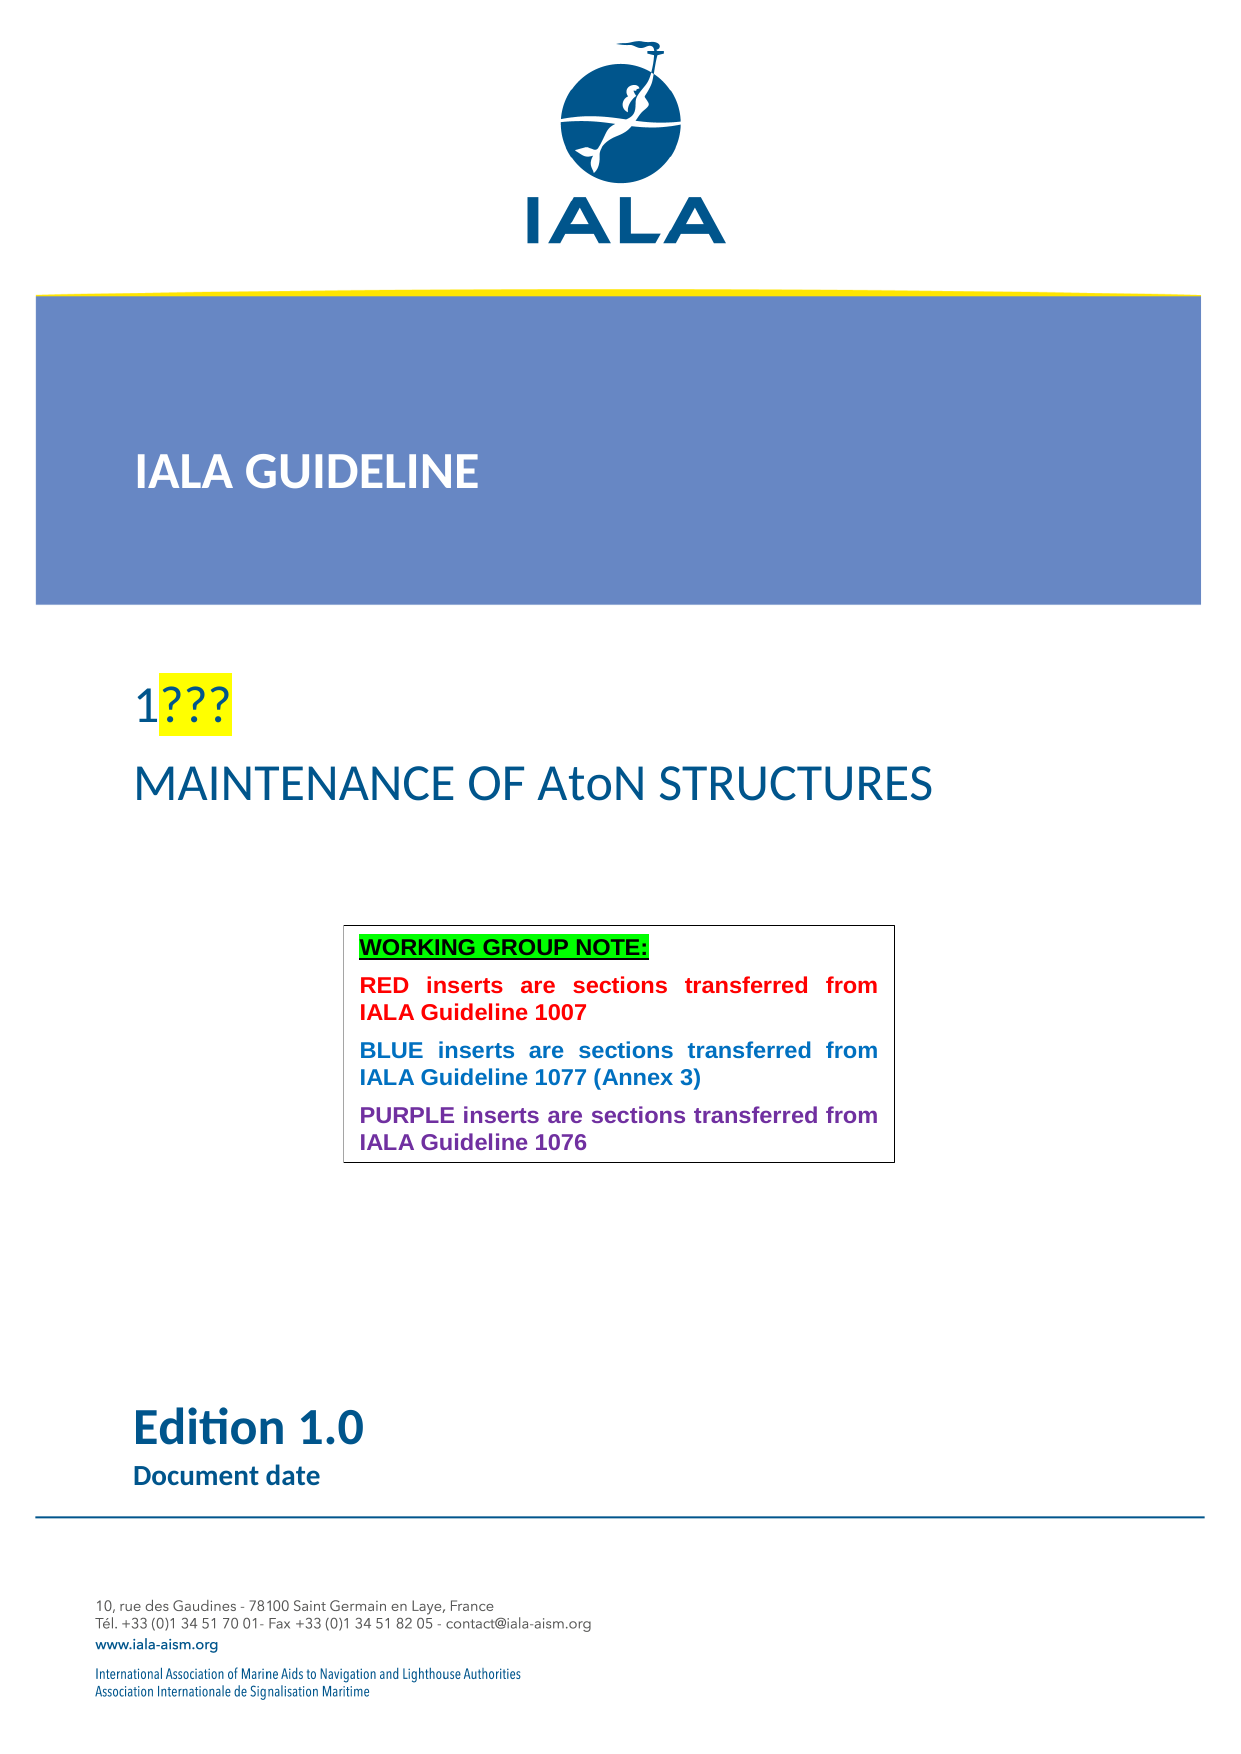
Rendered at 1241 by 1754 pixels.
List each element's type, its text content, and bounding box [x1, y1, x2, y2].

text Maintenance of AtoN Structures [133, 759, 1107, 811]
text 1??? [133, 672, 1107, 736]
table_header IALA Guideline [40, 320, 1014, 627]
text Edition 1.0 [133, 1394, 1107, 1457]
picture [89, 1595, 622, 1714]
picture [0, 29, 1240, 616]
text Document date [133, 1457, 1107, 1493]
